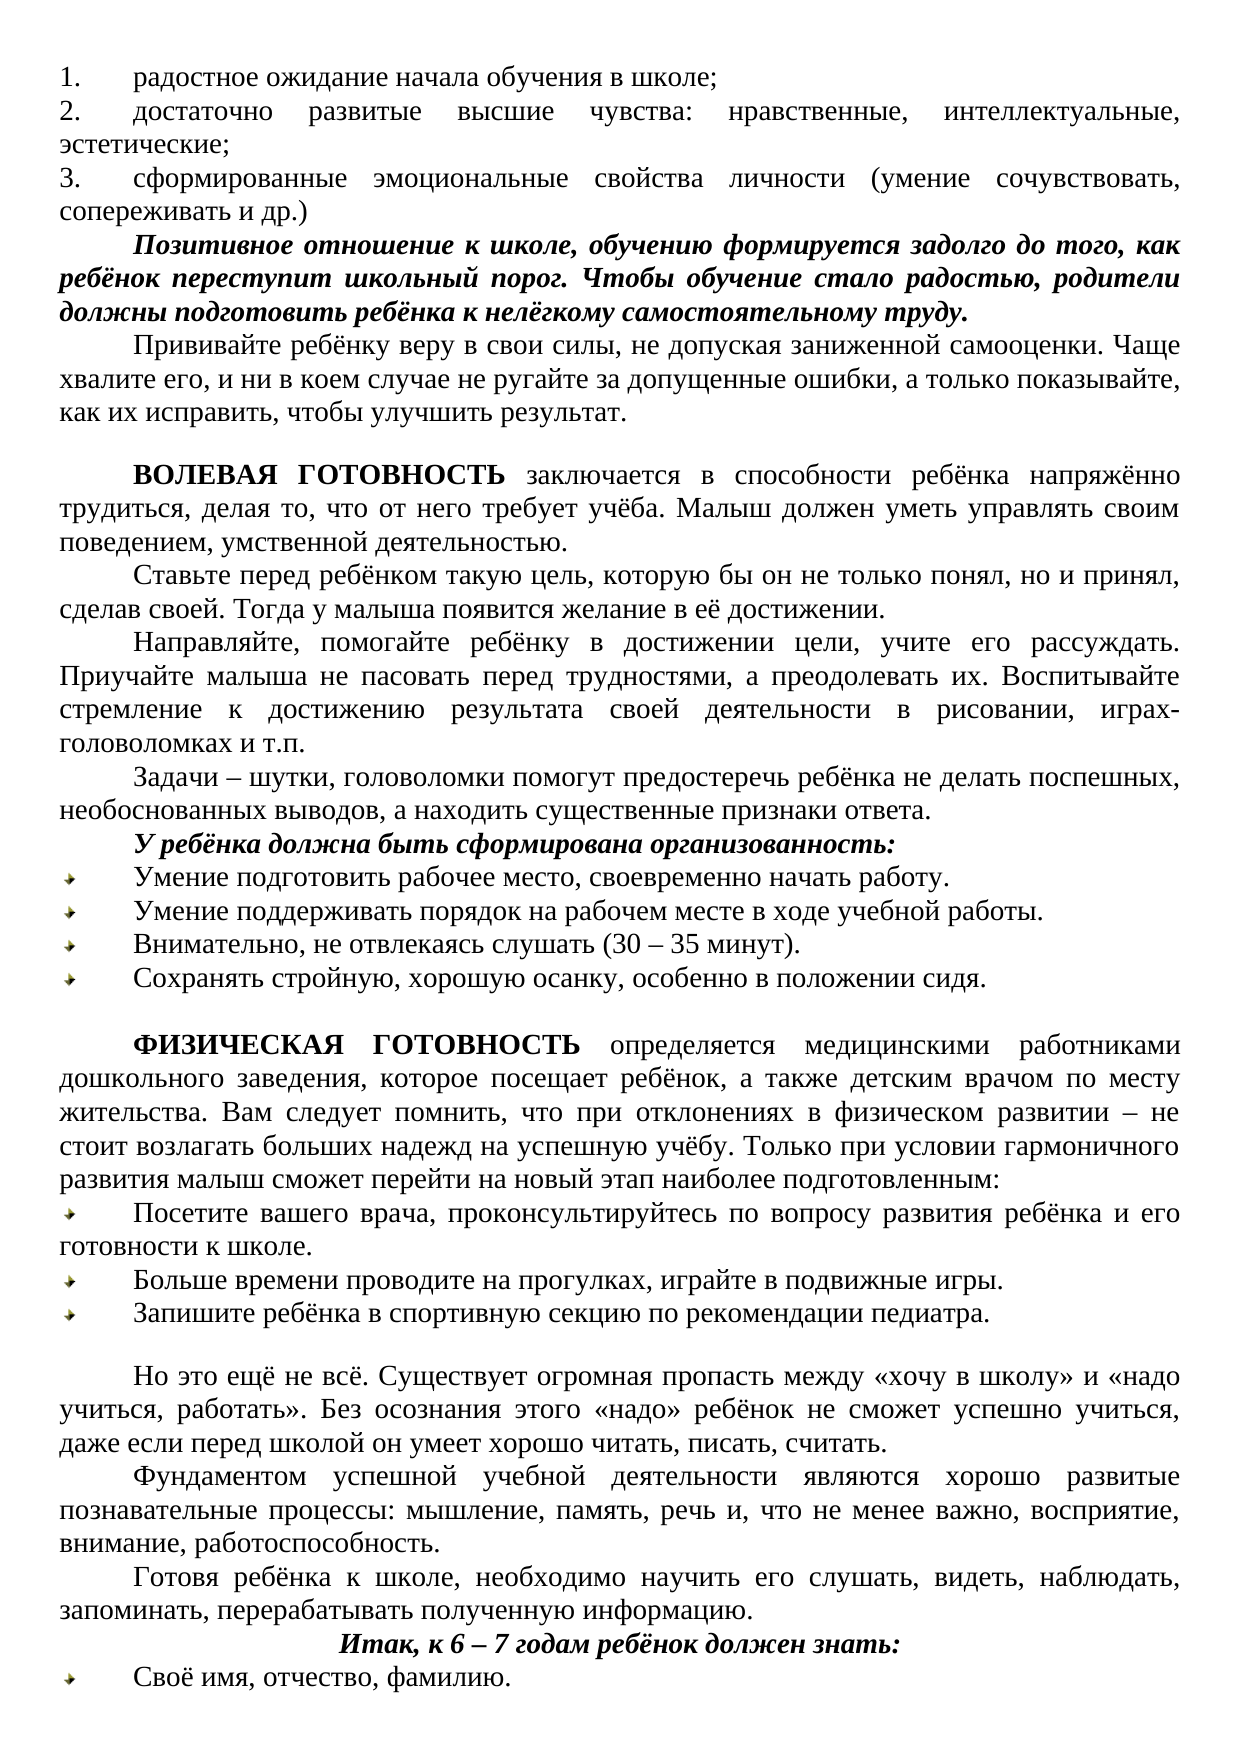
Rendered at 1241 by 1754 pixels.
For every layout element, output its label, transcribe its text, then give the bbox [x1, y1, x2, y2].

list сформированные эмоциональные свойства личности (умение сочувствовать, сопереживать и др.) [59, 160, 1181, 227]
list Посетите вашего врача, проконсультируйтесь по вопросу развития ребёнка и его готовности к школе. [59, 1195, 1181, 1262]
list Сохранять стройную, хорошую осанку, особенно в положении сидя. [59, 960, 1181, 993]
picture [60, 970, 77, 988]
text У ребёнка должна быть сформирована организованность: [59, 826, 1181, 859]
text Итак, к 6 – 7 годам ребёнок должен знать: [59, 1626, 1181, 1659]
text Направляйте, помогайте ребёнку в достижении цели, учите его рассуждать. Приучайте малыша не пасовать перед трудностями, а преодолевать их. Воспитывайте стремление к достижению результата своей деятельности в рисовании, играх-головоломках и т.п. [59, 624, 1181, 759]
text Готовя ребёнка к школе, необходимо научить его слушать, видеть, наблюдать, запоминать, перерабатывать полученную информацию. [59, 1559, 1181, 1626]
list Запишите ребёнка в спортивную секцию по рекомендации педиатра. [59, 1295, 1181, 1329]
picture [60, 903, 77, 921]
text ФИЗИЧЕСКАЯ ГОТОВНОСТЬ определяется медицинскими работниками дошкольного заведения, которое посещает ребёнок, а также детским врачом по месту жительства. Вам следует помнить, что при отклонениях в физическом развитии – не стоит возлагать больших надежд на успешную учёбу. Только при условии гармоничного развития малыш сможет перейти на новый этап наиболее подготовленным: [59, 1027, 1181, 1195]
picture [60, 1306, 77, 1323]
text Задачи – шутки, головоломки помогут предостеречь ребёнка не делать поспешных, необоснованных выводов, а находить существенные признаки ответа. [59, 759, 1181, 826]
picture [60, 1272, 77, 1290]
text ВОЛЕВАЯ ГОТОВНОСТЬ заключается в способности ребёнка напряжённо трудиться, делая то, что от него требует учёба. Малыш должен уметь управлять своим поведением, умственной деятельностью. [59, 457, 1181, 557]
picture [60, 1670, 77, 1687]
picture [60, 937, 77, 954]
picture [60, 870, 77, 887]
text Ставьте перед ребёнком такую цель, которую бы он не только понял, но и принял, сделав своей. Тогда у малыша появится желание в её достижении. [59, 557, 1181, 624]
list Больше времени проводите на прогулках, играйте в подвижные игры. [59, 1262, 1181, 1295]
list достаточно развитые высшие чувства: нравственные, интеллектуальные, эстетические; [59, 93, 1181, 160]
list Своё имя, отчество, фамилию. [59, 1659, 1181, 1693]
text Прививайте ребёнку веру в свои силы, не допуская заниженной самооценки. Чаще хвалите его, и ни в коем случае не ругайте за допущенные ошибки, а только показывайте, как их исправить, чтобы улучшить результат. [59, 327, 1181, 428]
list Умение поддерживать порядок на рабочем месте в ходе учебной работы. [59, 893, 1181, 926]
text Позитивное отношение к школе, обучению формируется задолго до того, как ребёнок переступит школьный порог. Чтобы обучение стало радостью, родители должны подготовить ребёнка к нелёгкому самостоятельному труду. [59, 227, 1181, 327]
text Но это ещё не всё. Существует огромная пропасть между «хочу в школу» и «надо учиться, работать». Без осознания этого «надо» ребёнок не сможет успешно учиться, даже если перед школой он умеет хорошо читать, писать, считать. [59, 1358, 1181, 1458]
list Умение подготовить рабочее место, своевременно начать работу. [59, 859, 1181, 893]
picture [60, 1205, 77, 1222]
list радостное ожидание начала обучения в школе; [59, 59, 1181, 93]
list Внимательно, не отвлекаясь слушать (30 – 35 минут). [59, 926, 1181, 960]
text Фундаментом успешной учебной деятельности являются хорошо развитые познавательные процессы: мышление, память, речь и, что не менее важно, восприятие, внимание, работоспособность. [59, 1458, 1181, 1559]
